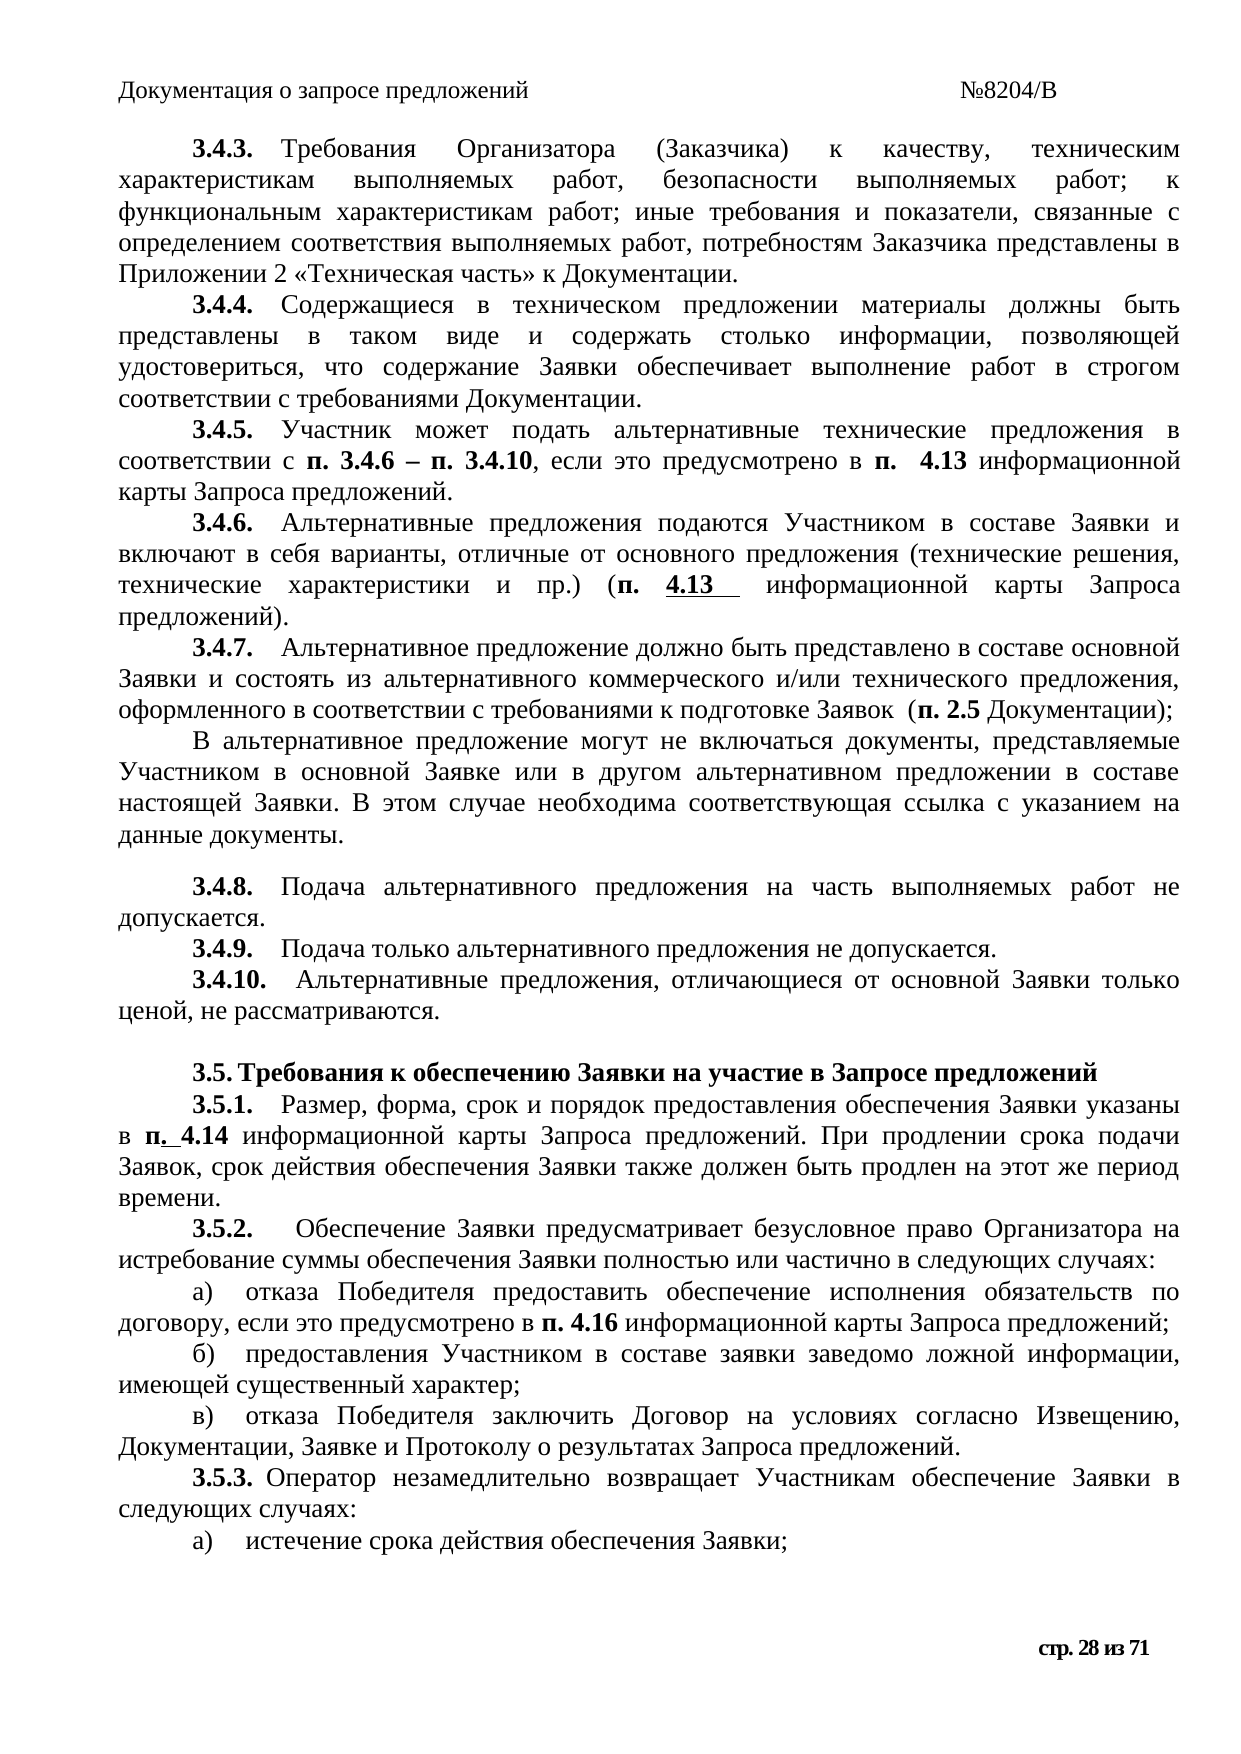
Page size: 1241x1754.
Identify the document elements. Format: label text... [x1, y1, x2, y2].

list отказа Победителя предоставить обеспечение исполнения обязательств по договору, если это предусмотрено в п. 4.16 информационной карты Запроса предложений; [118, 1274, 1181, 1337]
list Содержащиеся в техническом предложении материалы должны быть представлены в таком виде и содержать столько информации, позволяющей удостовериться, что содержание Заявки обеспечивает выполнение работ в строгом соответствии с требованиями Документации. [118, 288, 1181, 413]
list истечение срока действия обеспечения Заявки; [118, 1524, 1181, 1555]
list Альтернативное предложение должно быть представлено в составе основной Заявки и состоять из альтернативного коммерческого и/или технического предложения, оформленного в соответствии с требованиями к подготовке Заявок (п. 2.5 Документации); [118, 631, 1181, 724]
list Альтернативные предложения, отличающиеся от основной Заявки только ценой, не рассматриваются. [118, 963, 1181, 1025]
list Подача альтернативного предложения на часть выполняемых работ не допускается. [118, 870, 1181, 932]
list Обеспечение Заявки предусматривает безусловное право Организатора на истребование суммы обеспечения Заявки полностью или частично в следующих случаях: [118, 1212, 1181, 1274]
list Альтернативные предложения подаются Участником в составе Заявки и включают в себя варианты, отличные от основного предложения (технические решения, технические характеристики и пр.) (п. 4.13 информационной карты Запроса предложений). [118, 506, 1181, 631]
list Требования Организатора (Заказчика) к качеству, техническим характеристикам выполняемых работ, безопасности выполняемых работ; к функциональным характеристикам работ; иные требования и показатели, связанные с определением соответствия выполняемых работ, потребностям Заказчика представлены в Приложении 2 «Техническая часть» к Документации. [118, 132, 1181, 288]
list В альтернативное предложение могут не включаться документы, представляемые Участником в основной Заявке или в другом альтернативном предложении в составе настоящей Заявки. В этом случае необходима соответствующая ссылка с указанием на данные документы. [118, 724, 1181, 849]
subtitle Требования к обеспечению Заявки на участие в Запросе предложений [118, 1057, 1181, 1088]
list отказа Победителя заключить Договор на условиях согласно Извещению, Документации, Заявке и Протоколу о результатах Запроса предложений. [118, 1399, 1181, 1461]
list предоставления Участником в составе заявки заведомо ложной информации, имеющей существенный характер; [118, 1337, 1181, 1399]
list Размер, форма, срок и порядок предоставления обеспечения Заявки указаны в п. 4.14 информационной карты Запроса предложений. При продлении срока подачи Заявок, срок действия обеспечения Заявки также должен быть продлен на этот же период времени. [118, 1088, 1181, 1212]
list Подача только альтернативного предложения не допускается. [118, 932, 1181, 963]
list Оператор незамедлительно возвращает Участникам обеспечение Заявки в следующих случаях: [118, 1461, 1181, 1524]
list Участник может подать альтернативные технические предложения в соответствии с п. 3.4.6 – п. 3.4.10, если это предусмотрено в п. 4.13 информационной карты Запроса предложений. [118, 413, 1181, 506]
